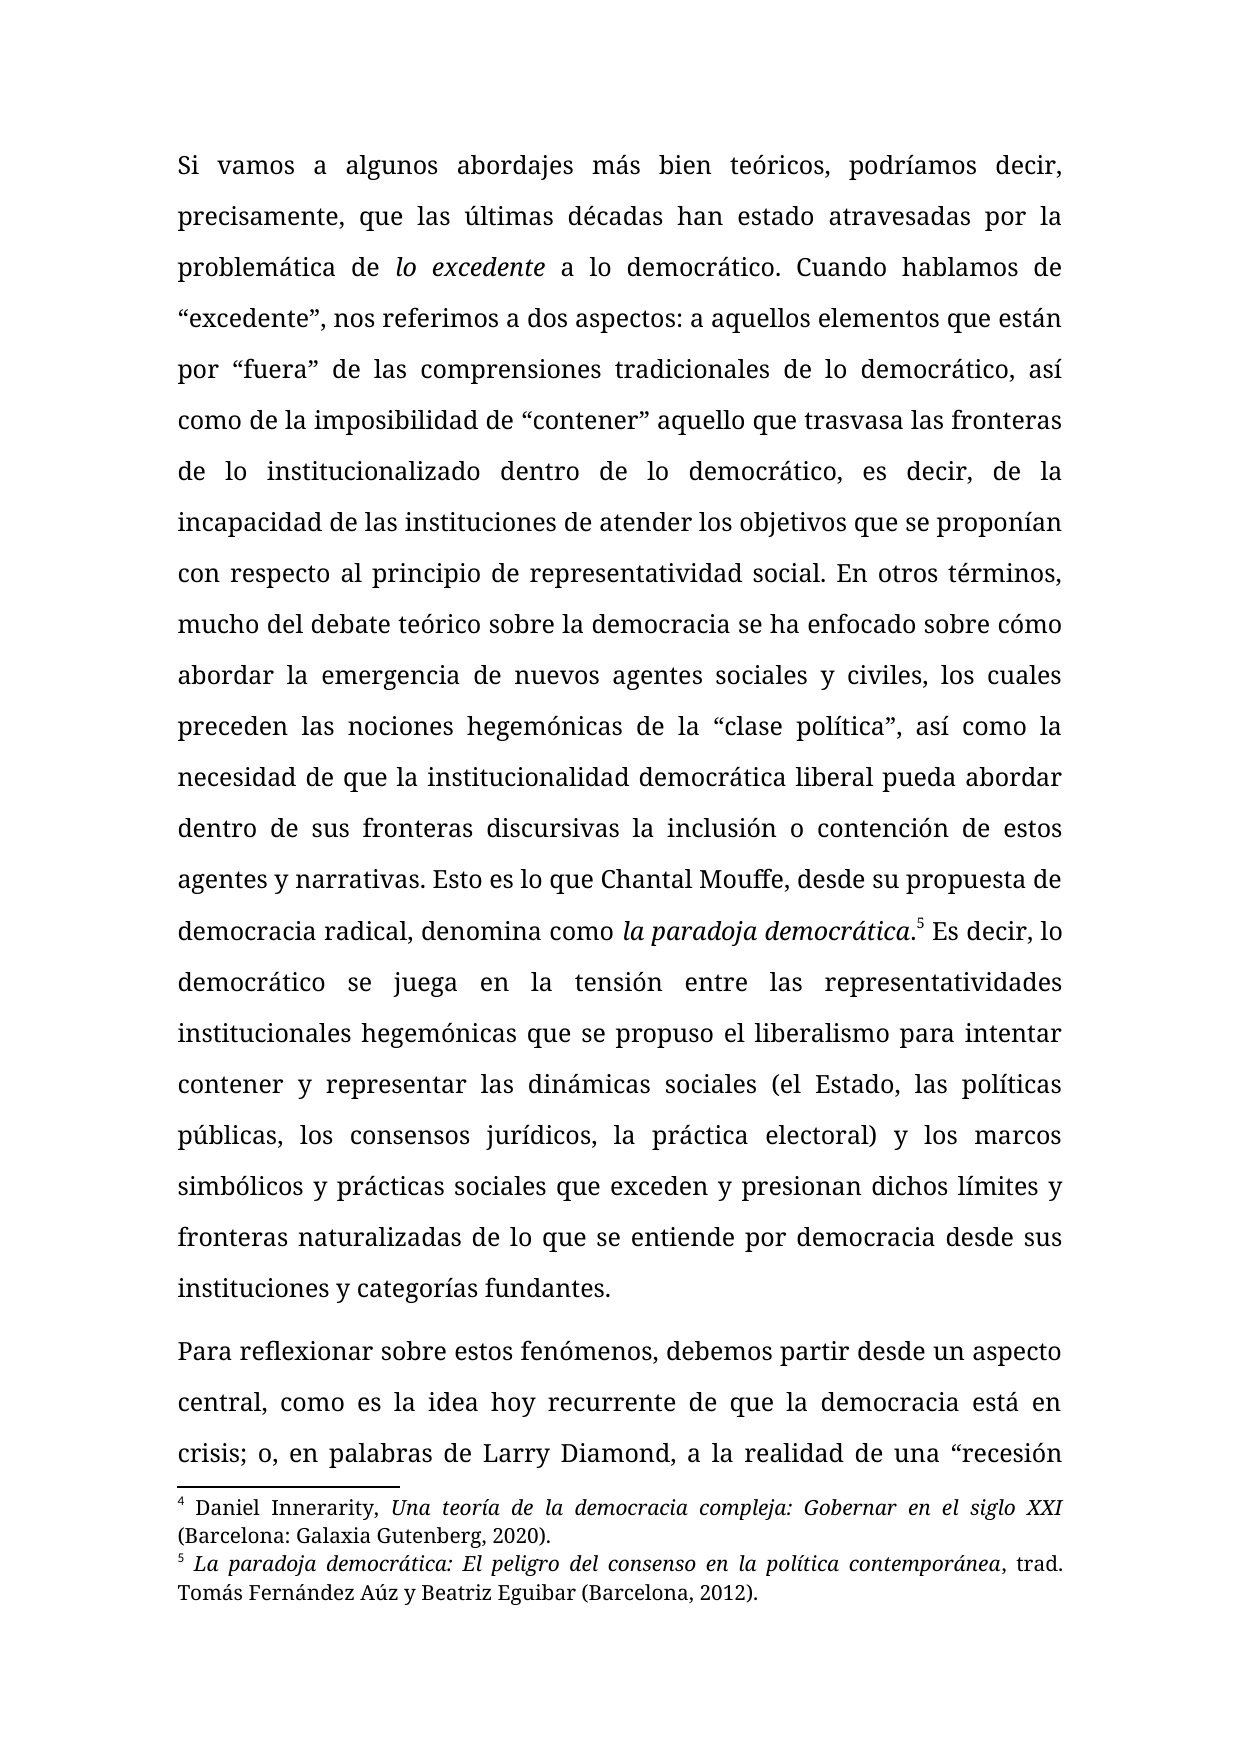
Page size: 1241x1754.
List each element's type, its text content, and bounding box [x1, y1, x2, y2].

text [177, 1334, 1063, 1470]
text Si vamos a algunos abordajes más bien teóricos, podríamos decir, precisamente, que las últimas décadas han estado atravesadas por la problemática de lo excedente a lo democrático. Cuando hablamos de “excedente”, nos referimos a dos aspectos: a aquellos elementos que están por “fuera” de las comprensiones tradicionales de lo democrático, así como de la imposibilidad de “contener” aquello que trasvasa las fronteras de lo institucionalizado dentro de lo democrático, es decir, de la incapacidad de las instituciones de atender los objetivos que se proponían con respecto al principio de representatividad social. En otros términos, mucho del debate teórico sobre la democracia se ha enfocado sobre cómo abordar la emergencia de nuevos agentes sociales y civiles, los cuales preceden las nociones hegemónicas de la “clase política”, así como la necesidad de que la institucionalidad democrática liberal pueda abordar dentro de sus fronteras discursivas la inclusión o contención de estos agentes y narrativas. Esto es lo que Chantal Mouffe, desde su propuesta de democracia radical, denomina como la paradoja democrática. Es decir, lo democrático se juega en la tensión entre las representatividades institucionales hegemónicas que se propuso el liberalismo para intentar contener y representar las dinámicas sociales (el Estado, las políticas públicas, los consensos jurídicos, la práctica electoral) y los marcos simbólicos y prácticas sociales que exceden y presionan dichos límites y fronteras naturalizadas de lo que se entiende por democracia desde sus instituciones y categorías fundantes. [177, 148, 1063, 1304]
